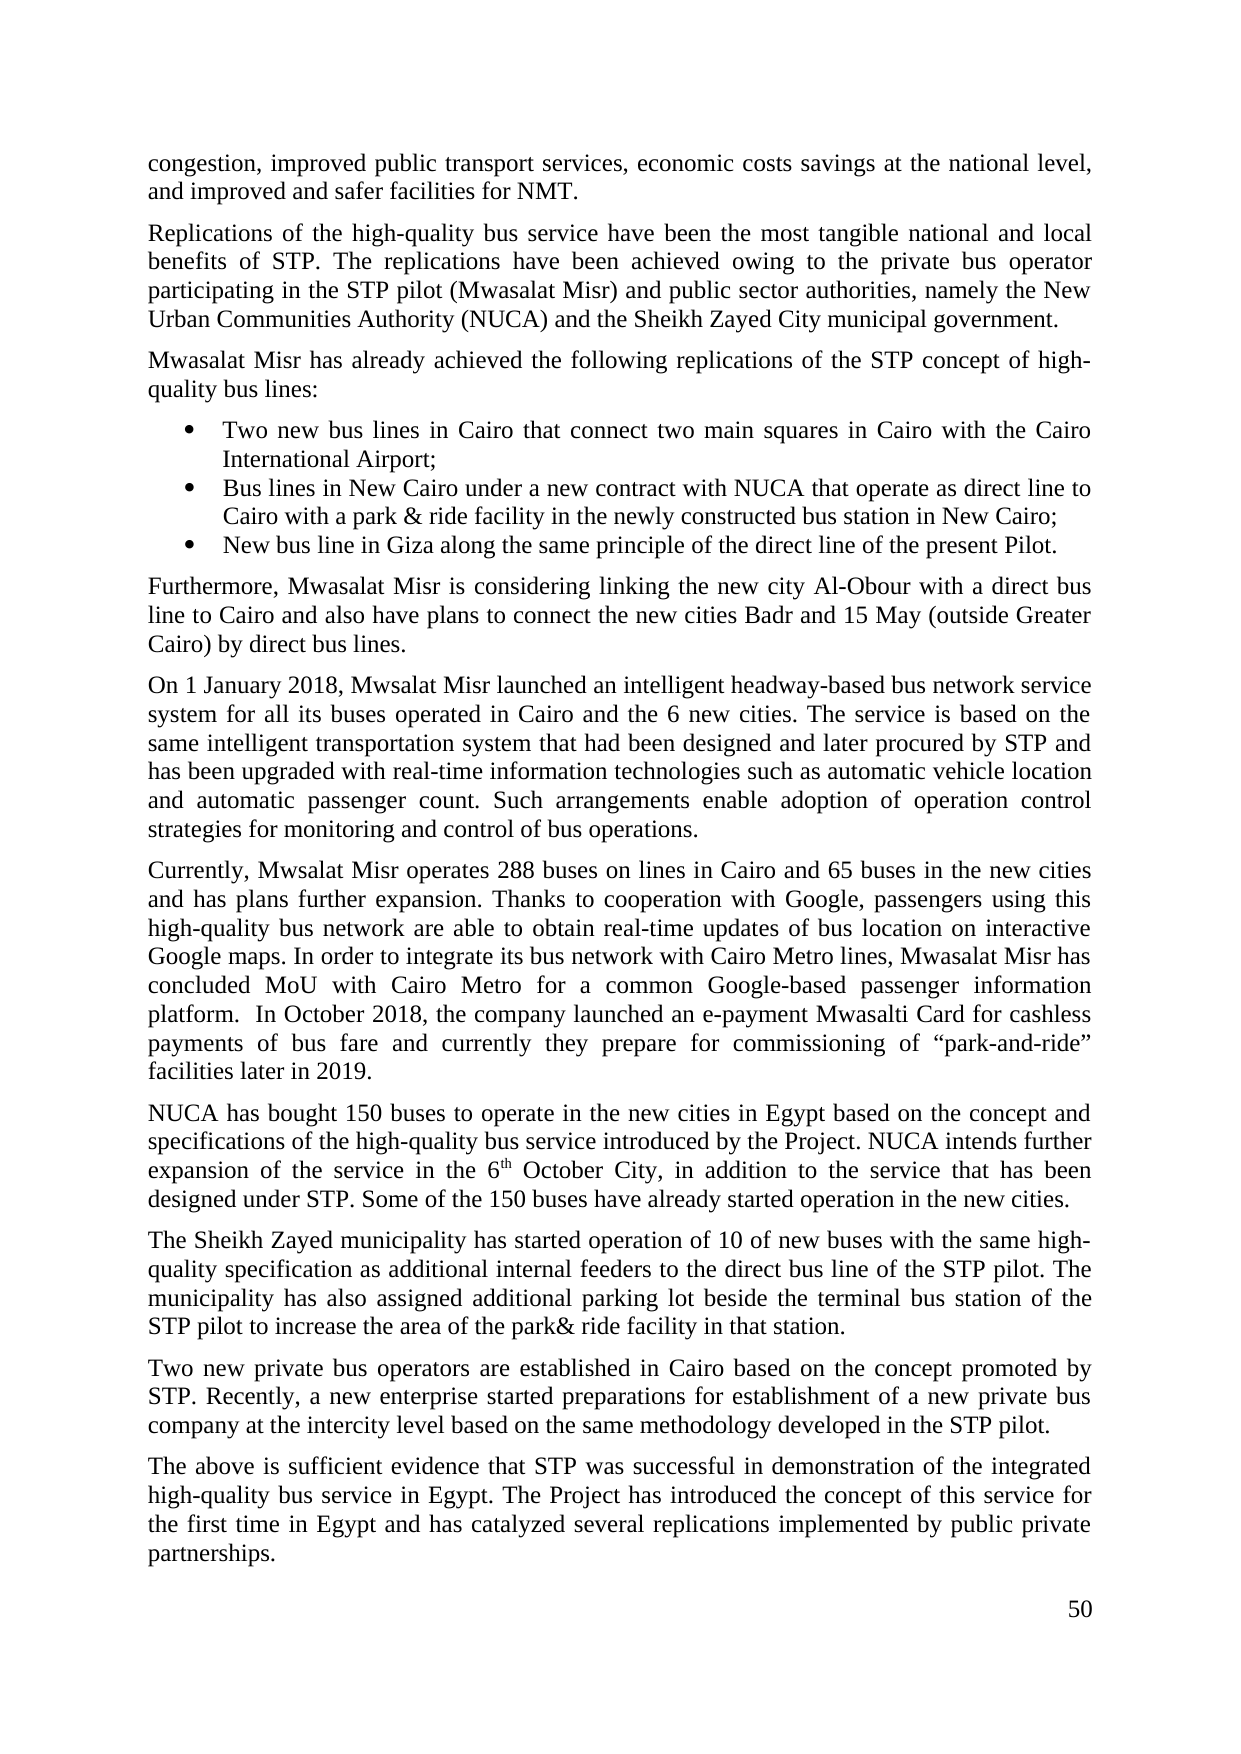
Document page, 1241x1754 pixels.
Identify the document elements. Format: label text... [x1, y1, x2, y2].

text Two new private bus operators are established in Cairo based on the concept promoted by STP. Recently, a new enterprise started preparations for establishment of a new private bus company at the intercity level based on the same methodology developed in the STP pilot. [148, 1353, 1093, 1439]
list Two new bus lines in Cairo that connect two main squares in Cairo with the Cairo International Airport; [185, 415, 1093, 473]
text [148, 148, 1093, 205]
list New bus line in Giza along the same principle of the direct line of the present Pilot. [185, 530, 1093, 559]
text The Sheikh Zayed municipality has started operation of 10 of new buses with the same high-quality specification as additional internal feeders to the direct bus line of the STP pilot. The municipality has also assigned additional parking lot beside the terminal bus station of the STP pilot to increase the area of the park& ride facility in that station. [148, 1225, 1093, 1340]
list Bus lines in New Cairo under a new contract with NUCA that operate as direct line to Cairo with a park & ride facility in the newly constructed bus station in New Cairo; [185, 473, 1093, 530]
text NUCA has bought 150 buses to operate in the new cities in Egypt based on the concept and specifications of the high-quality bus service introduced by the Project. NUCA intends further expansion of the service in the 6th October City, in addition to the service that has been designed under STP. Some of the 150 buses have already started operation in the new cities. [148, 1098, 1093, 1213]
text Currently, Mwsalat Misr operates 288 buses on lines in Cairo and 65 buses in the new cities and has plans further expansion. Thanks to cooperation with Google, passengers using this high-quality bus network are able to obtain real-time updates of bus location on interactive Google maps. In order to integrate its bus network with Cairo Metro lines, Mwasalat Misr has concluded MoU with Cairo Metro for a common Google-based passenger information platform. In October 2018, the company launched an e-payment Mwasalti Card for cashless payments of bus fare and currently they prepare for commissioning of “park-and-ride” facilities later in 2019. [148, 855, 1093, 1085]
text Replications of the high-quality bus service have been the most tangible national and local benefits of STP. The replications have been achieved owing to the private bus operator participating in the STP pilot (Mwasalat Misr) and public sector authorities, namely the New Urban Communities Authority (NUCA) and the Sheikh Zayed City municipal government. [148, 218, 1093, 333]
text On 1 January 2018, Mwsalat Misr launched an intelligent headway-based bus network service system for all its buses operated in Cairo and the 6 new cities. The service is based on the same intelligent transportation system that had been designed and later procured by STP and has been upgraded with real-time information technologies such as automatic vehicle location and automatic passenger count. Such arrangements enable adoption of operation control strategies for monitoring and control of bus operations. [148, 670, 1093, 843]
text The above is sufficient evidence that STP was successful in demonstration of the integrated high-quality bus service in Egypt. The Project has introduced the concept of this service for the first time in Egypt and has catalyzed several replications implemented by public private partnerships. [148, 1451, 1093, 1566]
text Mwasalat Misr has already achieved the following replications of the STP concept of high-quality bus lines: [148, 345, 1093, 403]
text Furthermore, Mwasalat Misr is considering linking the new city Al-Obour with a direct bus line to Cairo and also have plans to connect the new cities Badr and 15 May (outside Greater Cairo) by direct bus lines. [148, 571, 1093, 658]
